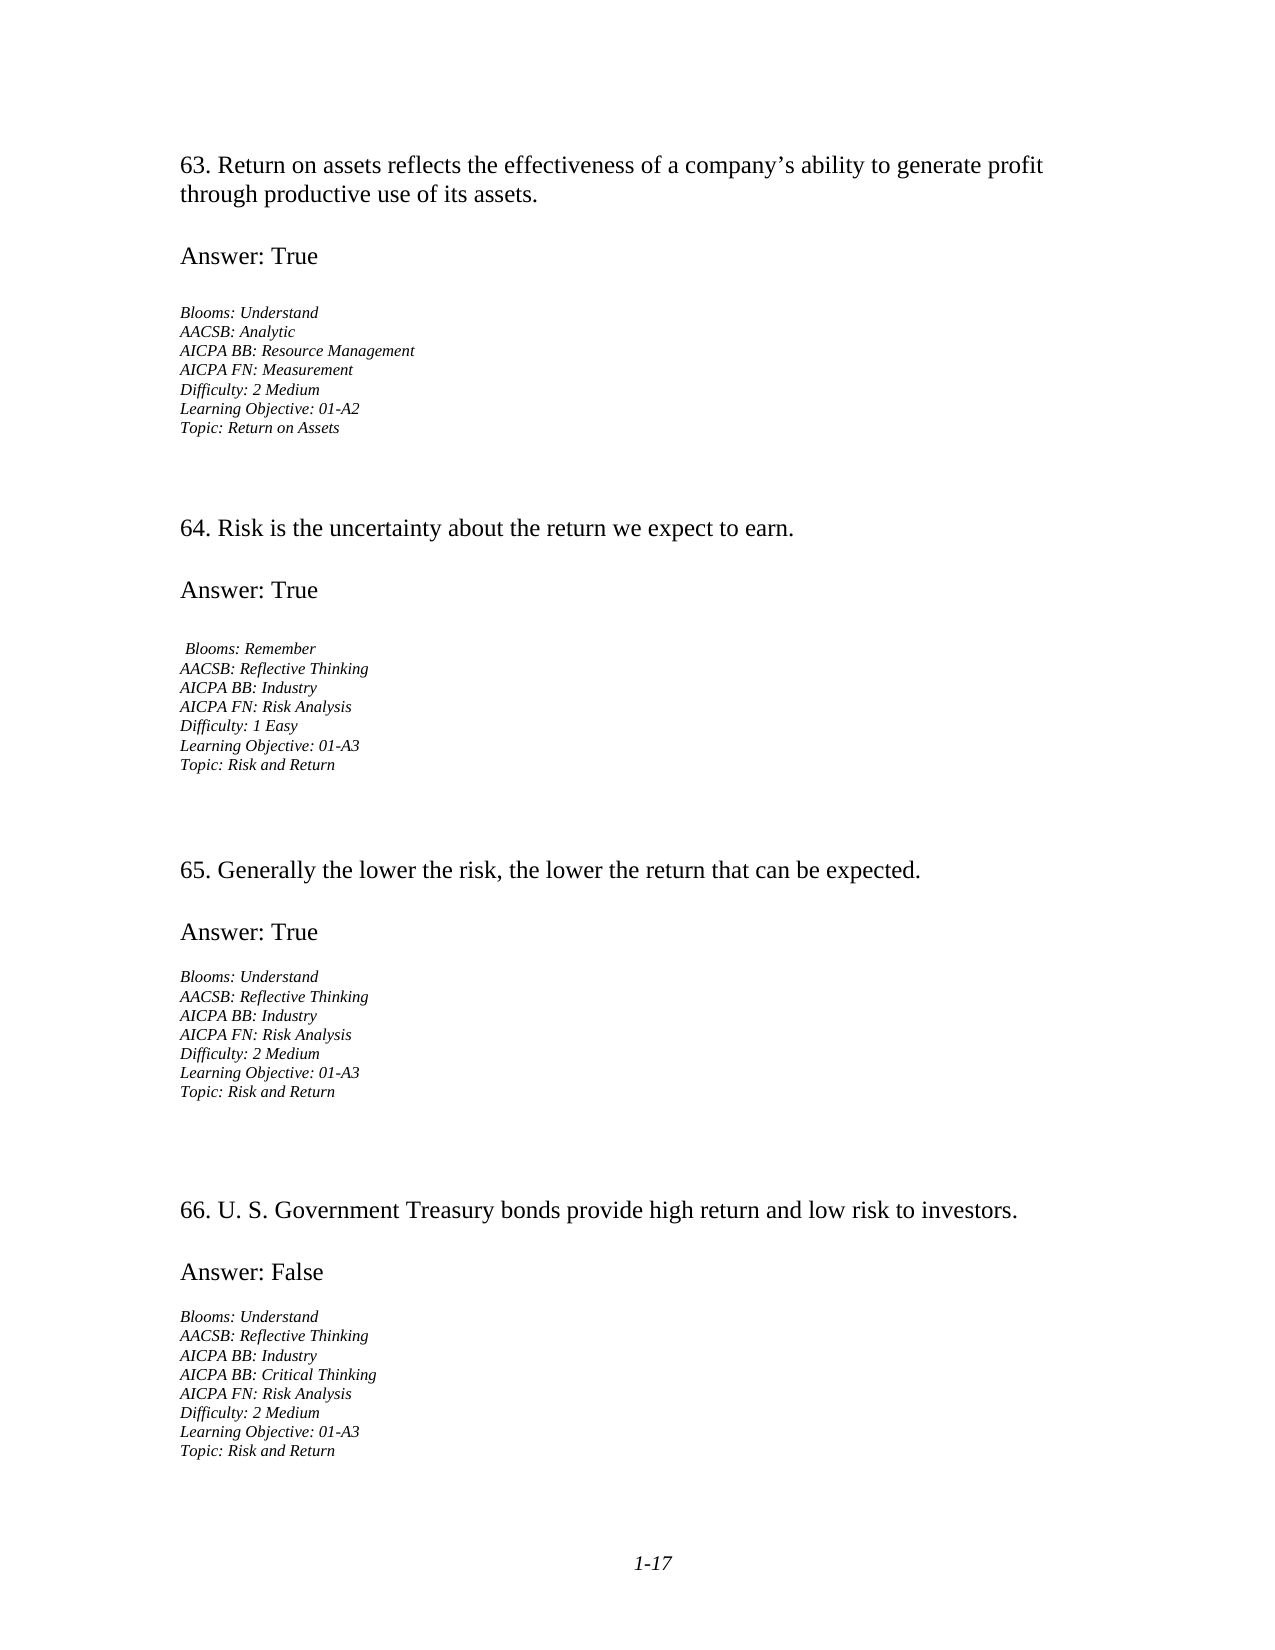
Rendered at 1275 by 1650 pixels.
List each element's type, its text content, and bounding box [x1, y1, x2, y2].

text 65. Generally the lower the risk, the lower the return that can be expected. [180, 855, 1125, 884]
text Topic: Risk and Return [180, 1441, 1125, 1479]
text Blooms: Remember AACSB: Reflective Thinking AICPA BB: Industry AICPA FN: Risk Analysis Difficulty: 1 Easy Learning Objective: 01-A3 [180, 637, 1125, 754]
text Blooms: Understand AACSB: Reflective Thinking [180, 1307, 1125, 1345]
text Blooms: Understand AACSB: Analytic AICPA BB: Resource Management AICPA FN: Measurement Difficulty: 2 Medium Learning Objective: 01-A2 [180, 303, 1125, 418]
text AICPA BB: Industry AICPA BB: Critical Thinking AICPA FN: Risk Analysis Difficulty: 2 Medium Learning Objective: 01-A3 [180, 1345, 1125, 1441]
text 64. Risk is the uncertainty about the return we expect to earn. [180, 513, 1125, 542]
text Answer: True [180, 917, 1125, 946]
text Topic: Risk and Return [180, 754, 1125, 802]
text Answer: True [180, 241, 1125, 269]
text 66. U. S. Government Treasury bonds provide high return and low risk to investors. [180, 1195, 1125, 1223]
text Blooms: Understand AACSB: Reflective Thinking AICPA BB: Industry AICPA FN: Risk Analysis Difficulty: 2 Medium Learning Objective: 01-A3 [180, 967, 1125, 1082]
text Answer: True [180, 575, 1125, 604]
text 63. Return on assets reflects the effectiveness of a company’s ability to generate profit through productive use of its assets. [180, 150, 1125, 207]
text Answer: False [180, 1257, 1125, 1286]
text Topic: Risk and Return [180, 1082, 1125, 1130]
text Topic: Return on Assets [180, 418, 1125, 437]
